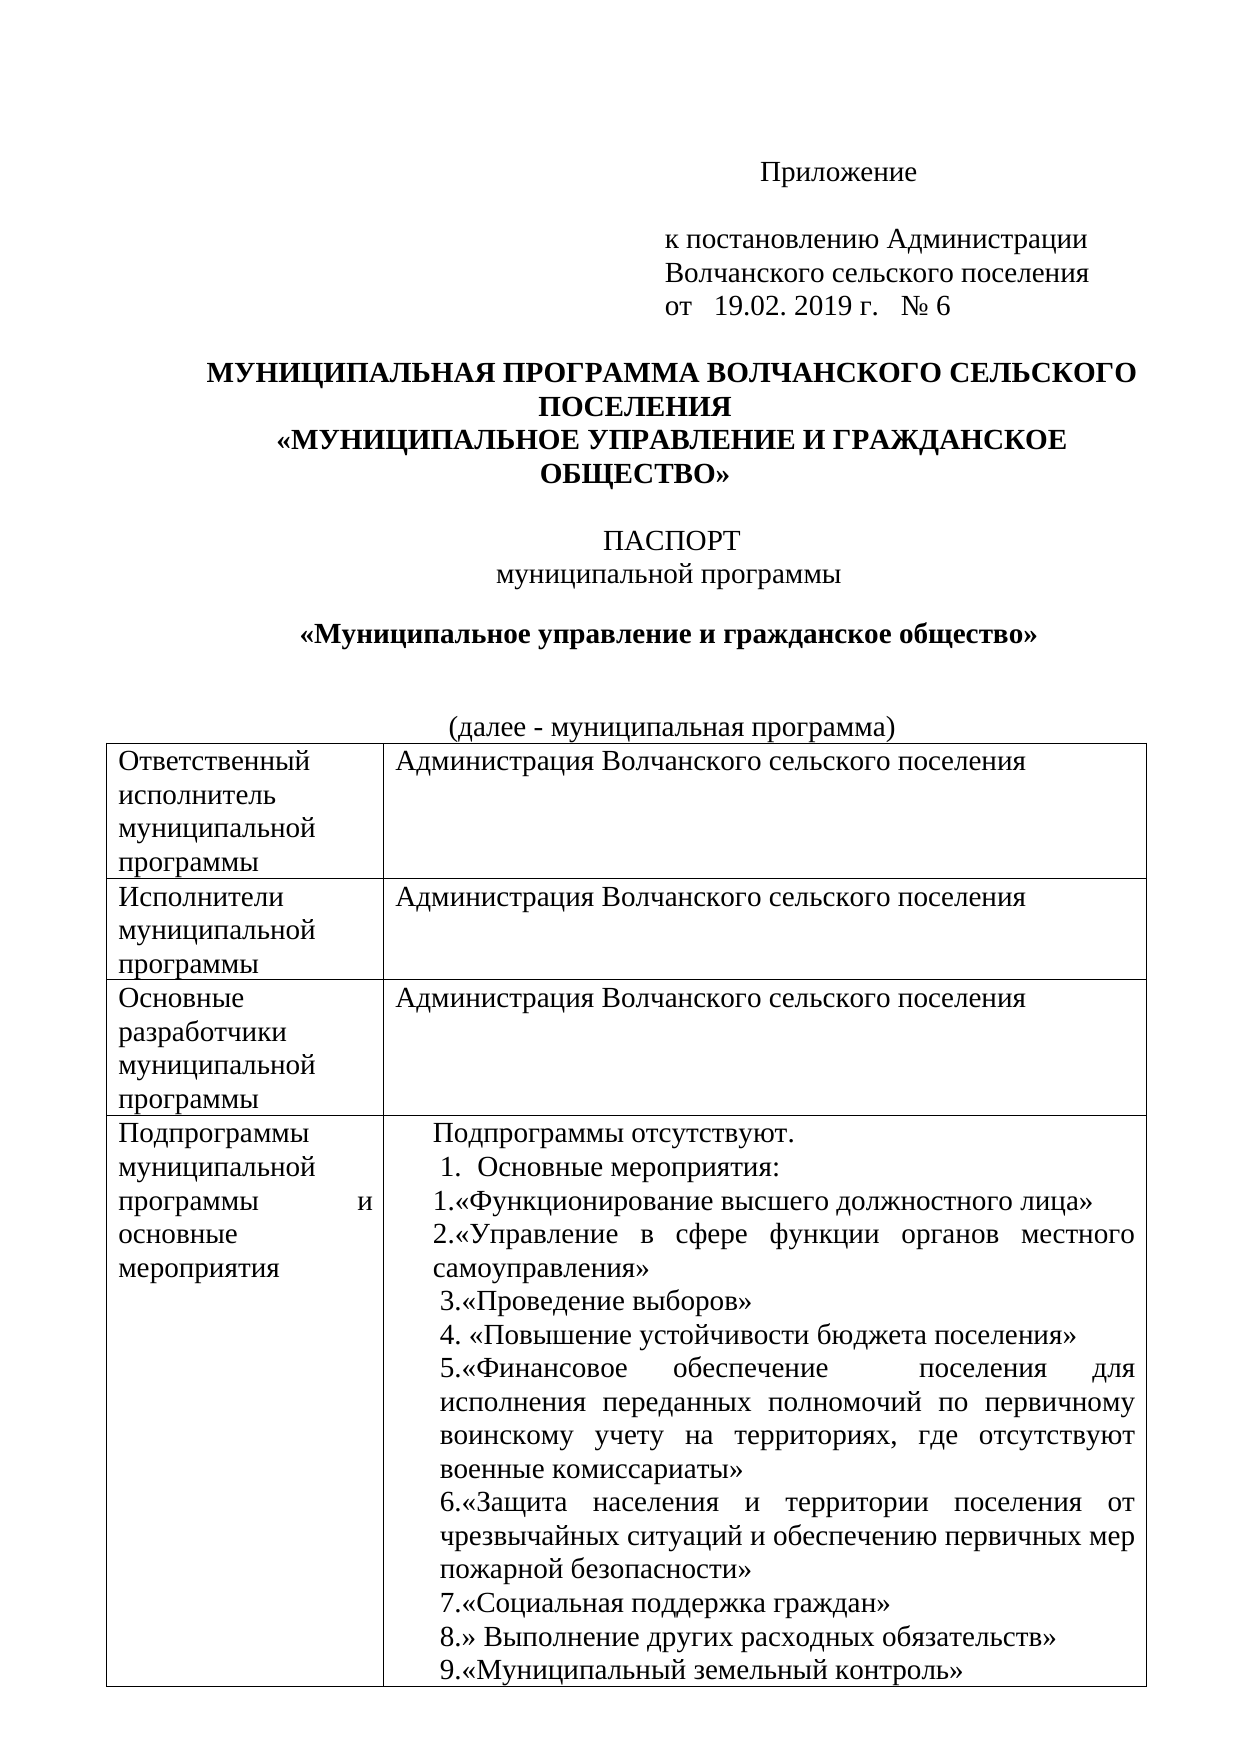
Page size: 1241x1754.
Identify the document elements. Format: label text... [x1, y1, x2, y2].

text муниципальной программы [186, 557, 1152, 590]
text Волчанского сельского поселения [664, 255, 1152, 288]
text Приложение [118, 154, 1152, 188]
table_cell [384, 1116, 1146, 1686]
text (далее - муниципальная программа) [118, 709, 1152, 742]
text к постановлению Администрации [664, 221, 1152, 255]
text «МУНИЦИПАЛЬНОЕ УПРАВЛЕНИЕ И ГРАЖДАНСКОЕ ОБЩЕСТВО» [118, 422, 1152, 489]
table_header Администрация Волчанского сельского поселения [384, 744, 1146, 878]
text ПАСПОРТ [118, 523, 1152, 557]
table_header Ответственный исполнитель муниципальной программы [107, 744, 383, 878]
table_cell Исполнители муниципальной программы [107, 879, 383, 979]
text «Муниципальное управление и гражданское общество» [186, 616, 1152, 649]
text от 19.02. . № 6 [664, 288, 1152, 322]
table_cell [107, 1116, 383, 1686]
table_cell Администрация Волчанского сельского поселения [384, 980, 1146, 1114]
table_cell Администрация Волчанского сельского поселения [384, 879, 1146, 979]
table_cell Основные разработчики муниципальной программы [107, 980, 383, 1114]
text МУНИЦИПАЛЬНАЯ ПРОГРАММА ВОЛЧАНСКОГО СЕЛЬСКОГО ПОСЕЛЕНИЯ [118, 355, 1152, 422]
